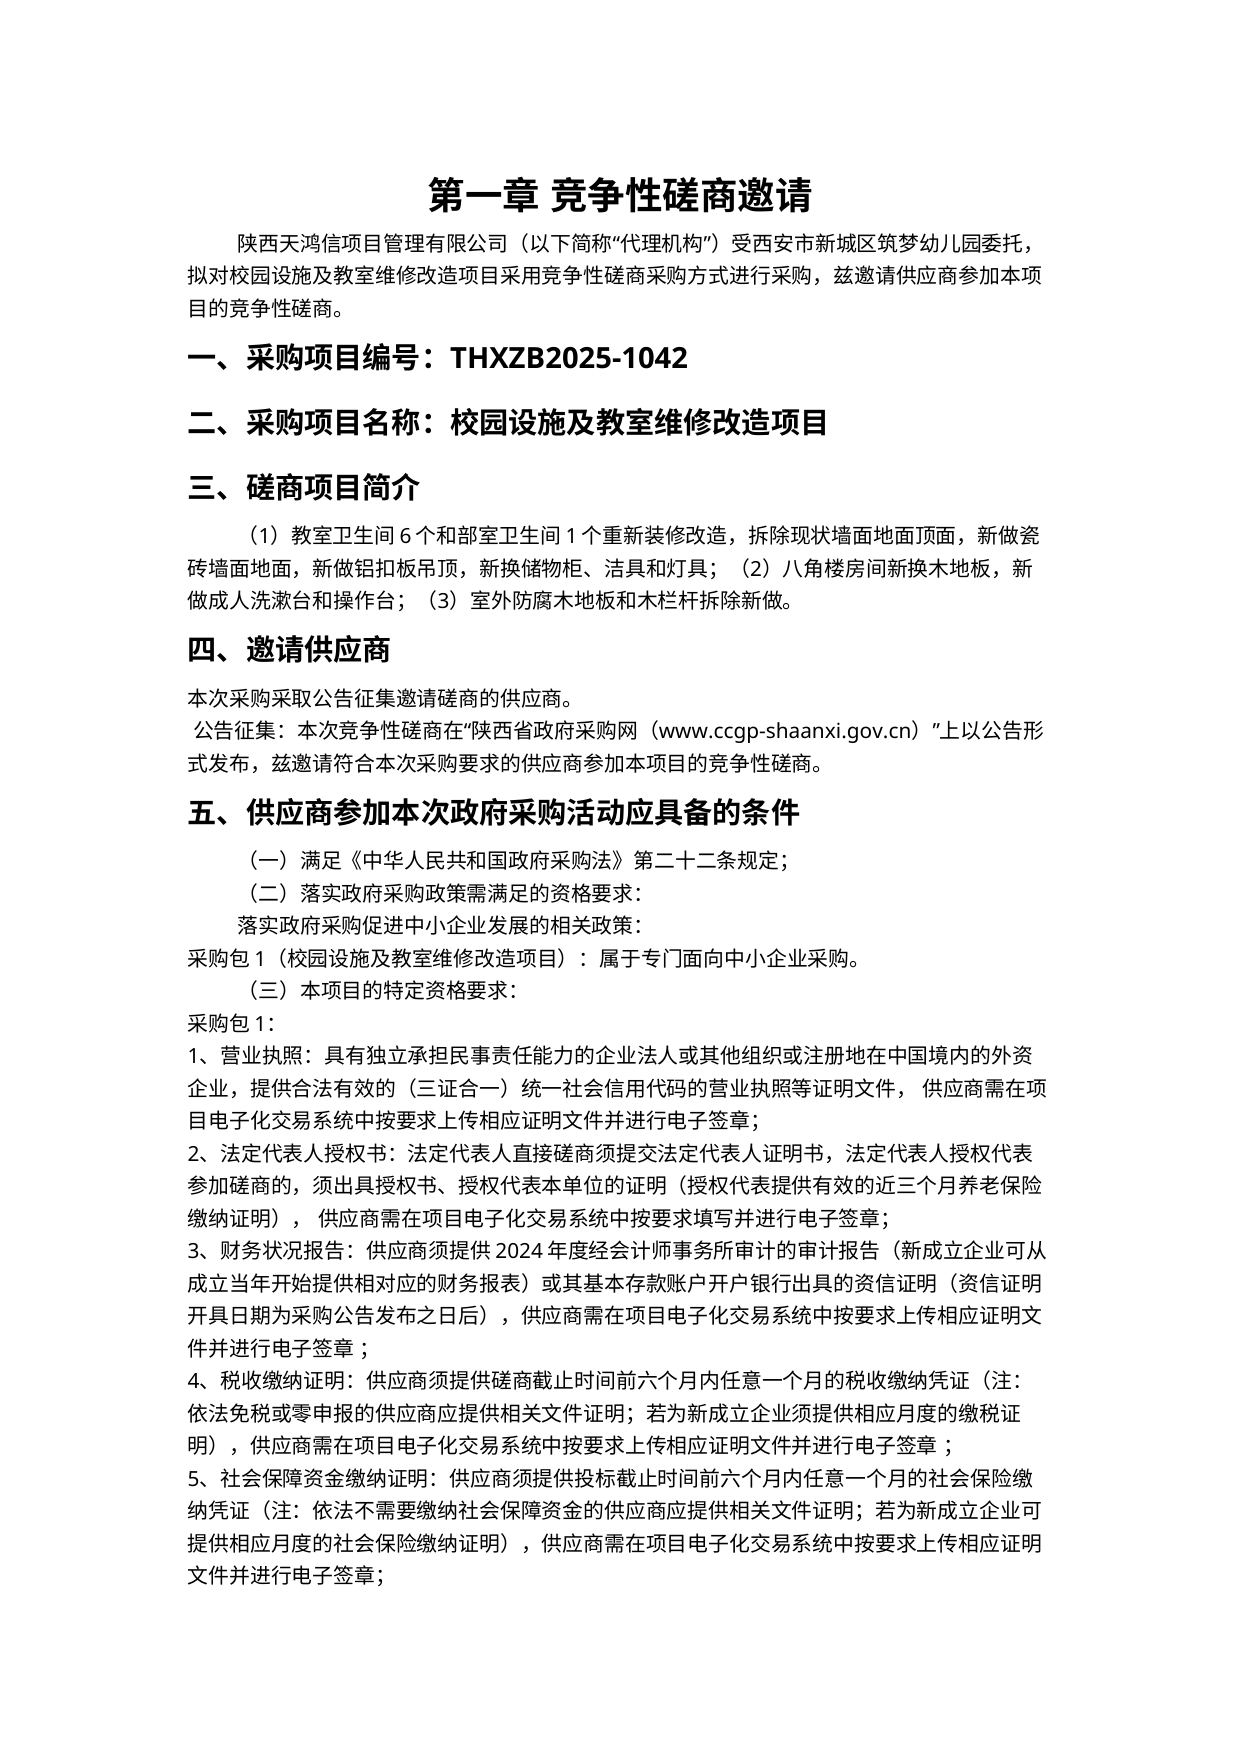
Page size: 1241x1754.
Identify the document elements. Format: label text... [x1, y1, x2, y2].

text 三、磋商项目简介 [187, 454, 1053, 519]
text 落实政府采购促进中小企业发展的相关政策： [187, 909, 1053, 942]
text 第一章 竞争性磋商邀请 [187, 162, 1053, 227]
text 3、财务状况报告：供应商须提供2024年度经会计师事务所审计的审计报告（新成立企业可从成立当年开始提供相对应的财务报表）或其基本存款账户开户银行出具的资信证明（资信证明开具日期为采购公告发布之日后），供应商需在项目电子化交易系统中按要求上传相应证明文件并进行电子签章 ； [187, 1234, 1053, 1364]
text 4、税收缴纳证明：供应商须提供磋商截止时间前六个月内任意一个月的税收缴纳凭证（注：依法免税或零申报的供应商应提供相关文件证明；若为新成立企业须提供相应月度的缴税证明），供应商需在项目电子化交易系统中按要求上传相应证明文件并进行电子签章 ； [187, 1364, 1053, 1462]
text 1、营业执照：具有独立承担民事责任能力的企业法人或其他组织或注册地在中国境内的外资企业，提供合法有效的（三证合一）统一社会信用代码的营业执照等证明文件， 供应商需在项目电子化交易系统中按要求上传相应证明文件并进行电子签章； [187, 1039, 1053, 1137]
text 陕西天鸿信项目管理有限公司（以下简称“代理机构”）受西安市新城区筑梦幼儿园委托，拟对校园设施及教室维修改造项目采用竞争性磋商采购方式进行采购，兹邀请供应商参加本项目的竞争性磋商。 [187, 227, 1053, 324]
text 五、供应商参加本次政府采购活动应具备的条件 [187, 779, 1053, 844]
text （二）落实政府采购政策需满足的资格要求： [187, 877, 1053, 909]
text 一、采购项目编号：THXZB2025-1042 [187, 324, 1053, 389]
text 公告征集：本次竞争性磋商在“陕西省政府采购网（www.ccgp-shaanxi.gov.cn）”上以公告形式发布，兹邀请符合本次采购要求的供应商参加本项目的竞争性磋商。 [187, 714, 1053, 779]
text 2、法定代表人授权书：法定代表人直接磋商须提交法定代表人证明书，法定代表人授权代表参加磋商的，须出具授权书、授权代表本单位的证明（授权代表提供有效的近三个月养老保险缴纳证明）， 供应商需在项目电子化交易系统中按要求填写并进行电子签章； [187, 1137, 1053, 1234]
text 二、采购项目名称：校园设施及教室维修改造项目 [187, 389, 1053, 454]
text 采购包1（校园设施及教室维修改造项目）：属于专门面向中小企业采购。 [187, 942, 1053, 974]
text （一）满足《中华人民共和国政府采购法》第二十二条规定； [187, 844, 1053, 877]
text 采购包1： [187, 1007, 1053, 1039]
text （1）教室卫生间6个和部室卫生间1个重新装修改造，拆除现状墙面地面顶面，新做瓷砖墙面地面，新做铝扣板吊顶，新换储物柜、洁具和灯具；（2）八角楼房间新换木地板，新做成人洗漱台和操作台；（3）室外防腐木地板和木栏杆拆除新做。 [187, 519, 1053, 617]
text 本次采购采取公告征集邀请磋商的供应商。 [187, 682, 1053, 714]
text （三）本项目的特定资格要求： [187, 974, 1053, 1007]
text 四、邀请供应商 [187, 617, 1053, 682]
text 5、社会保障资金缴纳证明：供应商须提供投标截止时间前六个月内任意一个月的社会保险缴纳凭证（注：依法不需要缴纳社会保障资金的供应商应提供相关文件证明；若为新成立企业可提供相应月度的社会保险缴纳证明），供应商需在项目电子化交易系统中按要求上传相应证明文件并进行电子签章； [187, 1462, 1053, 1592]
